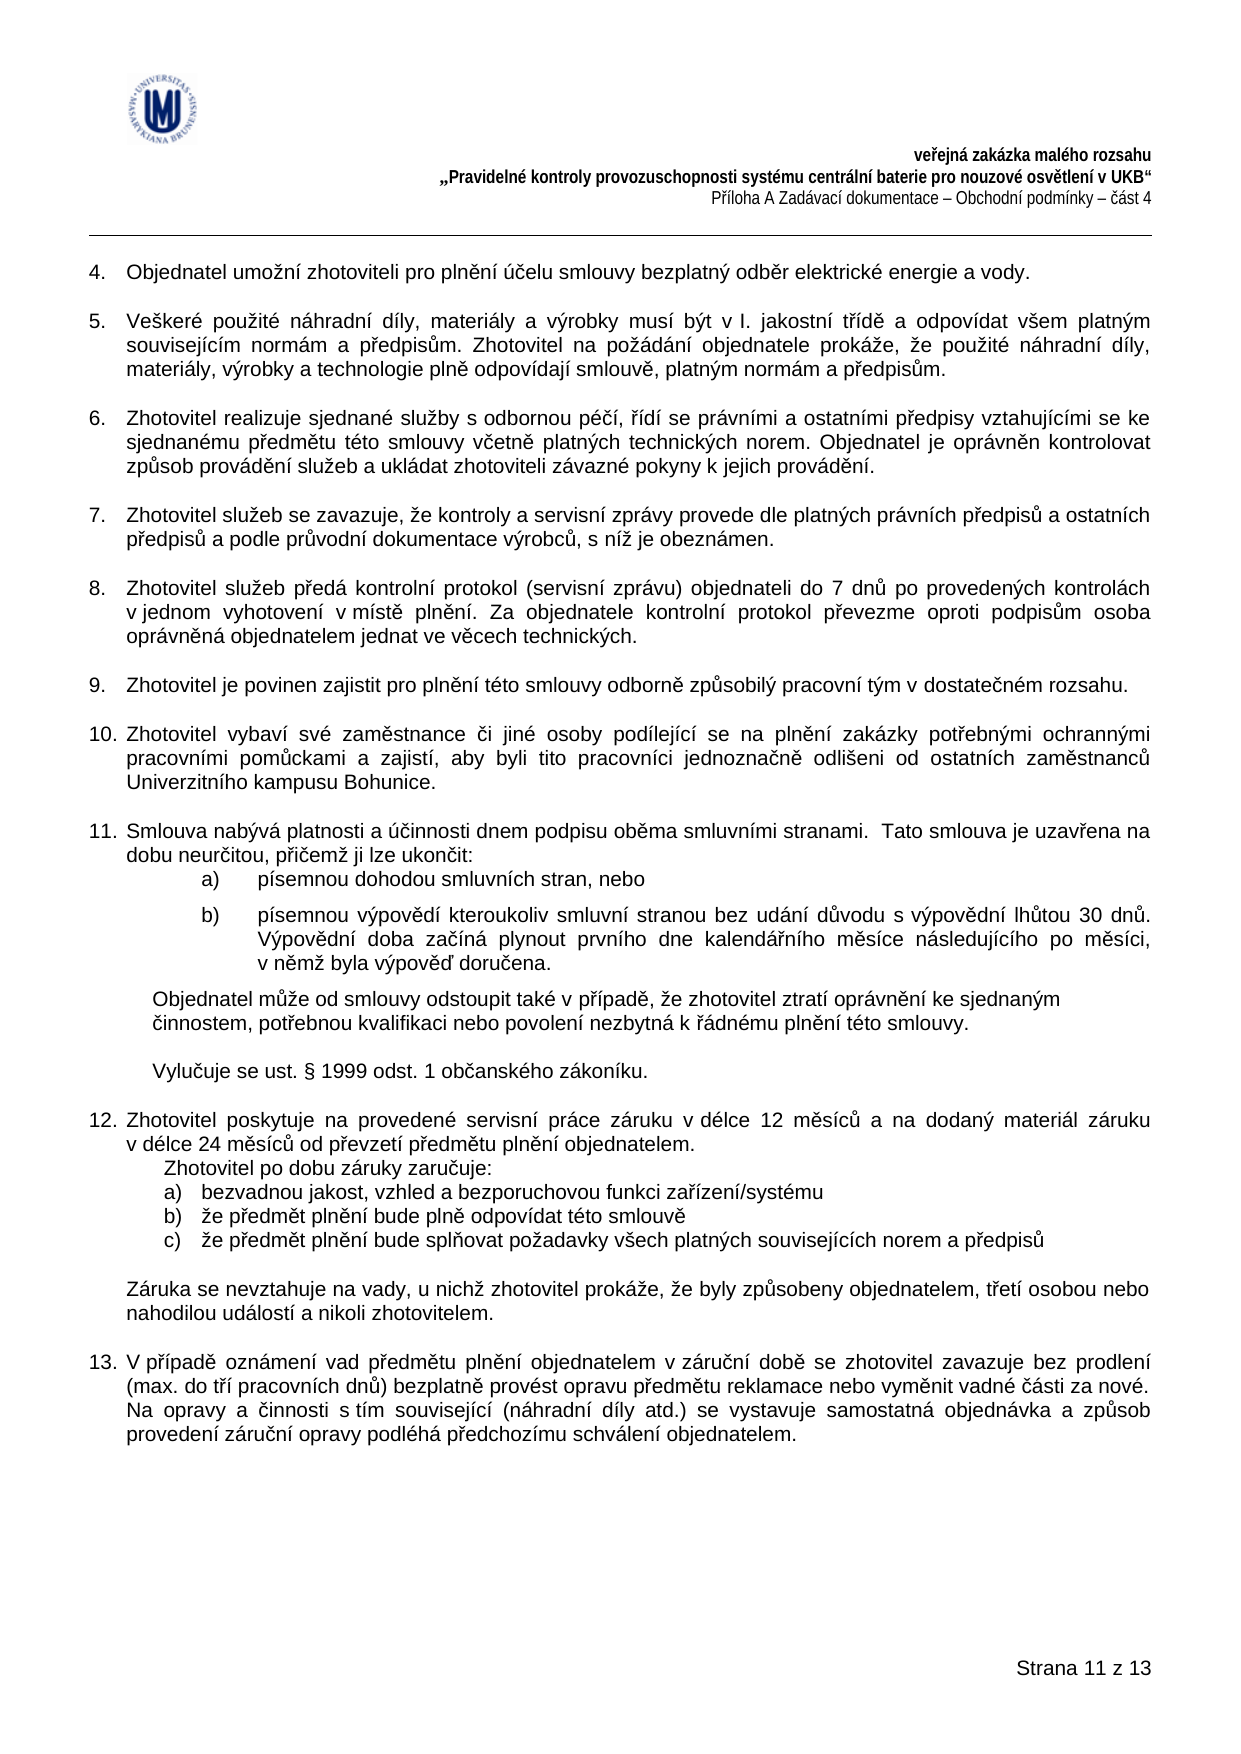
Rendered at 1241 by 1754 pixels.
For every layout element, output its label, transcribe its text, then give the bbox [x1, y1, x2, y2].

list Smlouva nabývá platnosti a účinnosti dnem podpisu oběma smluvními stranami. Tato smlouva je uzavřena na dobu neurčitou, přičemž ji lze ukončit: [89, 818, 1152, 866]
text Objednatel může od smlouvy odstoupit také v případě, že zhotovitel ztratí oprávnění ke sjednaným [89, 987, 1152, 1011]
list Zhotovitel vybaví své zaměstnance či jiné osoby podílející se na plnění zakázky potřebnými ochrannými pracovními pomůckami a zajistí, aby byli tito pracovníci jednoznačně odlišeni od ostatních zaměstnanců Univerzitního kampusu Bohunice. [89, 722, 1152, 793]
text b) písemnou výpovědí kteroukoliv smluvní stranou bez udání důvodu s výpovědní lhůtou 30 dnů. Výpovědní doba začíná plynout prvního dne kalendářního měsíce následujícího po měsíci, v němž byla výpověď doručena. [201, 903, 1152, 975]
list Zhotovitel služeb se zavazuje, že kontroly a servisní zprávy provede dle platných právních předpisů a ostatních předpisů a podle průvodní dokumentace výrobců, s níž je obeznámen. [89, 503, 1152, 551]
picture [127, 73, 198, 145]
text a) písemnou dohodou smluvních stran, nebo [201, 866, 1152, 890]
list Zhotovitel je povinen zajistit pro plnění této smlouvy odborně způsobilý pracovní tým v dostatečném rozsahu. [89, 673, 1152, 697]
list Objednatel umožní zhotoviteli pro plnění účelu smlouvy bezplatný odběr elektrické energie a vody. [89, 260, 1152, 284]
list V případě oznámení vad předmětu plnění objednatelem v záruční době se zhotovitel zavazuje bez prodlení (max. do tří pracovních dnů) bezplatně provést opravu předmětu reklamace nebo vyměnit vadné části za nové. Na opravy a činnosti s tím související (náhradní díly atd.) se vystavuje samostatná objednávka a způsob provedení záruční opravy podléhá předchozímu schválení objednatelem. [89, 1350, 1152, 1446]
list že předmět plnění bude splňovat požadavky všech platných souvisejících norem a předpisů [164, 1228, 1152, 1252]
text Vylučuje se ust. § 1999 odst. 1 občanského zákoníku. [89, 1059, 1152, 1083]
text činnostem, potřebnou kvalifikaci nebo povolení nezbytná k řádnému plnění této smlouvy. [89, 1011, 1152, 1035]
list že předmět plnění bude plně odpovídat této smlouvě [164, 1204, 1152, 1228]
list Zhotovitel poskytuje na provedené servisní práce záruku v délce 12 měsíců a na dodaný materiál záruku v délce 24 měsíců od převzetí předmětu plnění objednatelem. [89, 1108, 1152, 1156]
list Zhotovitel realizuje sjednané služby s odbornou péčí, řídí se právními a ostatními předpisy vztahujícími se ke sjednanému předmětu této smlouvy včetně platných technických norem. Objednatel je oprávněn kontrolovat způsob provádění služeb a ukládat zhotoviteli závazné pokyny k jejich provádění. [89, 406, 1152, 478]
list Veškeré použité náhradní díly, materiály a výrobky musí být v I. jakostní třídě a odpovídat všem platným souvisejícím normám a předpisům. Zhotovitel na požádání objednatele prokáže, že použité náhradní díly, materiály, výrobky a technologie plně odpovídají smlouvě, platným normám a předpisům. [89, 309, 1152, 381]
list bezvadnou jakost, vzhled a bezporuchovou funkci zařízení/systému [164, 1180, 1152, 1204]
text Zhotovitel po dobu záruky zaručuje: [164, 1156, 1152, 1180]
text Záruka se nevztahuje na vady, u nichž zhotovitel prokáže, že byly způsobeny objednatelem, třetí osobou nebo nahodilou událostí a nikoli zhotovitelem. [126, 1277, 1152, 1325]
list Zhotovitel služeb předá kontrolní protokol (servisní zprávu) objednateli do 7 dnů po provedených kontrolách v jednom vyhotovení v místě plnění. Za objednatele kontrolní protokol převezme oproti podpisům osoba oprávněná objednatelem jednat ve věcech technických. [89, 576, 1152, 648]
